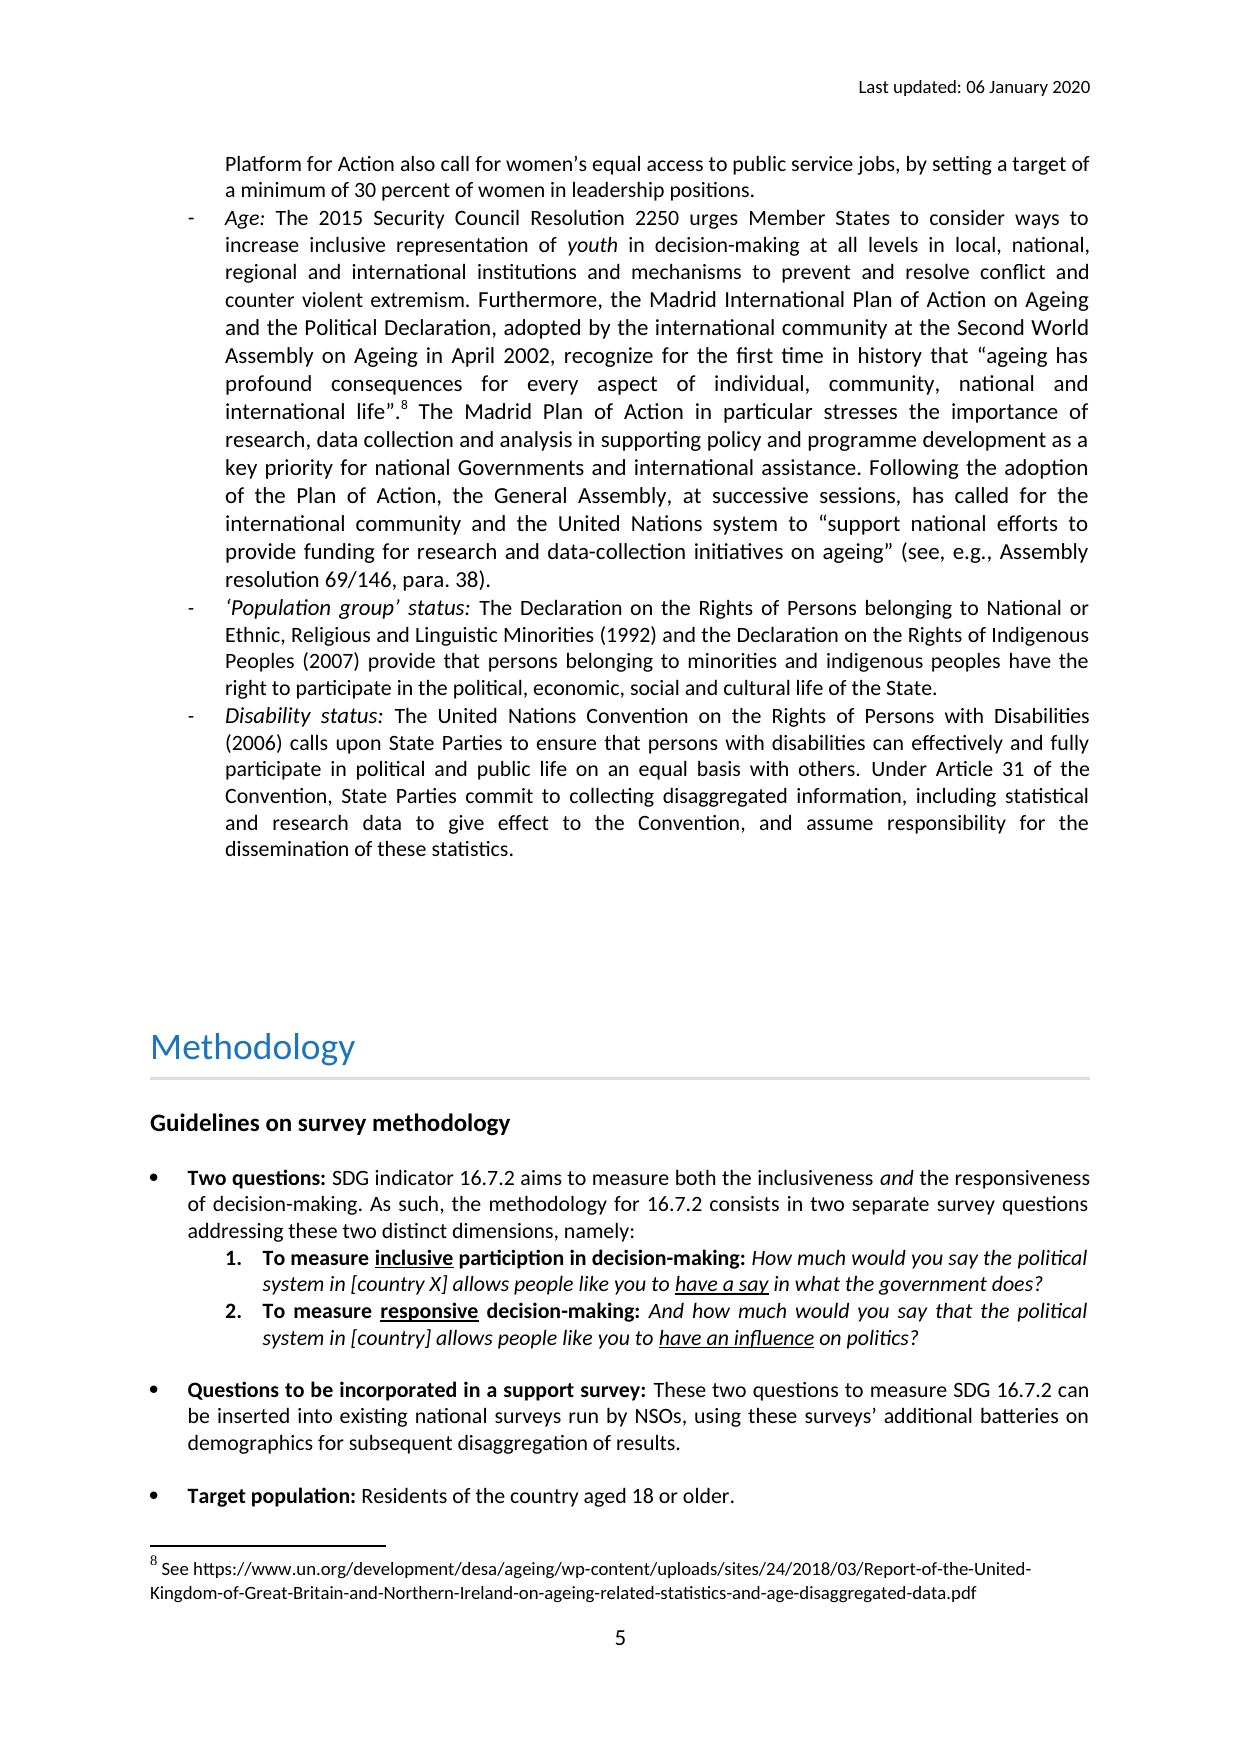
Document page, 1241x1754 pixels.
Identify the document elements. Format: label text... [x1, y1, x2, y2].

list Disability status: The United Nations Convention on the Rights of Persons with Disabilities (2006) calls upon State Parties to ensure that persons with disabilities can effectively and fully participate in political and public life on an equal basis with others. Under Article 31 of the Convention, State Parties commit to collecting disaggregated information, including statistical and research data to give effect to the Convention, and assume responsibility for the dissemination of these statistics. [187, 701, 1090, 862]
text Methodology [150, 1023, 1090, 1077]
list ‘Population group’ status: The Declaration on the Rights of Persons belonging to National or Ethnic, Religious and Linguistic Minorities (1992) and the Declaration on the Rights of Indigenous Peoples (2007) provide that persons belonging to minorities and indigenous peoples have the right to participate in the political, economic, social and cultural life of the State. [187, 593, 1090, 701]
list Questions to be incorporated in a support survey: These two questions to measure SDG 16.7.2 can be inserted into existing national surveys run by NSOs, using these surveys’ additional batteries on demographics for subsequent disaggregation of results. [150, 1376, 1090, 1456]
list To measure responsive decision-making: And how much would you say that the political system in [country] allows people like you to have an influence on politics? [225, 1297, 1090, 1351]
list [187, 150, 1090, 203]
list Two questions: SDG indicator 16.7.2 aims to measure both the inclusiveness and the responsiveness of decision-making. As such, the methodology for 16.7.2 consists in two separate survey questions addressing these two distinct dimensions, namely: [150, 1164, 1090, 1244]
list Target population: Residents of the country aged 18 or older. [150, 1482, 1090, 1509]
list To measure inclusive particiption in decision-making: How much would you say the political system in [country X] allows people like you to have a say in what the government does? [225, 1244, 1090, 1297]
list Age: The 2015 Security Council Resolution 2250 urges Member States to consider ways to increase inclusive representation of youth in decision-making at all levels in local, national, regional and international institutions and mechanisms to prevent and resolve conflict and counter violent extremism. Furthermore, the Madrid International Plan of Action on Ageing and the Political Declaration, adopted by the international community at the Second World Assembly on Ageing in April 2002, recognize for the first time in history that “ageing has profound consequences for every aspect of individual, community, national and international life”. The Madrid Plan of Action in particular stresses the importance of research, data collection and analysis in supporting policy and programme development as a key priority for national Governments and international assistance. Following the adoption of the Plan of Action, the General Assembly, at successive sessions, has called for the international community and the United Nations system to “support national efforts to provide funding for research and data-collection initiatives on ageing” (see, e.g., Assembly resolution 69/146, para. 38). [187, 203, 1090, 593]
text Guidelines on survey methodology [150, 1107, 1090, 1137]
